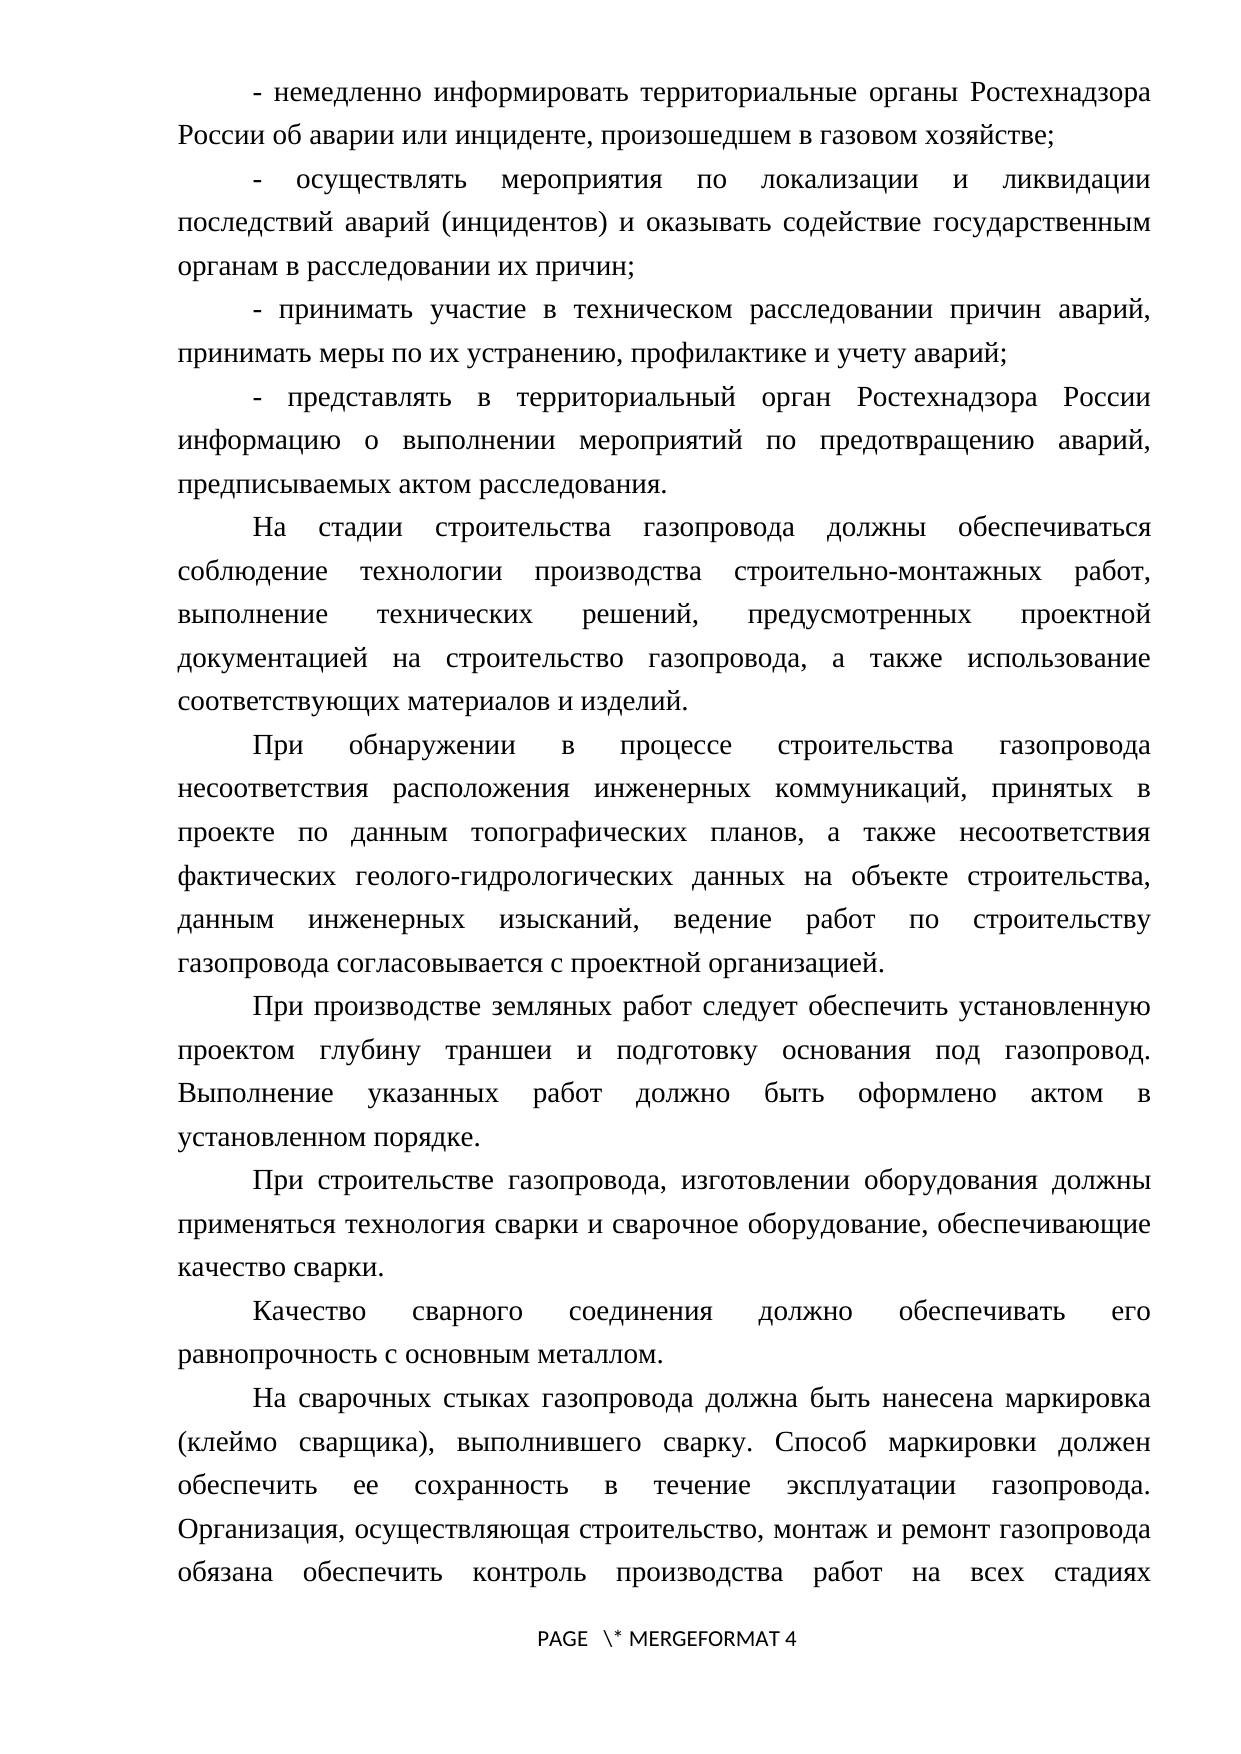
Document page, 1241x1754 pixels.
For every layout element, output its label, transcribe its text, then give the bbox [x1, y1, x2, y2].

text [177, 1380, 1152, 1588]
text - принимать участие в техническом расследовании причин аварий, принимать меры по их устранению, профилактике и учету аварий; [177, 292, 1152, 369]
text - представлять в территориальный орган Ростехнадзора России информацию о выполнении мероприятий по предотвращению аварий, предписываемых актом расследования. [177, 379, 1152, 499]
text - немедленно информировать территориальные органы Ростехнадзора России об аварии или инциденте, произошедшем в газовом хозяйстве; [177, 74, 1152, 151]
text На стадии строительства газопровода должны обеспечиваться соблюдение технологии производства строительно-монтажных работ, выполнение технических решений, предусмотренных проектной документацией на строительство газопровода, а также использование соответствующих материалов и изделий. [177, 509, 1152, 717]
text Качество сварного соединения должно обеспечивать его равнопрочность с основным металлом. [177, 1293, 1152, 1370]
text При обнаружении в процессе строительства газопровода несоответствия расположения инженерных коммуникаций, принятых в проекте по данным топографических планов, а также несоответствия фактических геолого-гидрологических данных на объекте строительства, данным инженерных изысканий, ведение работ по строительству газопровода согласовывается с проектной организацией. [177, 727, 1152, 978]
text При строительстве газопровода, изготовлении оборудования должны применяться технология сварки и сварочное оборудование, обеспечивающие качество сварки. [177, 1162, 1152, 1283]
text При производстве земляных работ следует обеспечить установленную проектом глубину траншеи и подготовку основания под газопровод. Выполнение указанных работ должно быть оформлено актом в установленном порядке. [177, 988, 1152, 1152]
text - осуществлять мероприятия по локализации и ликвидации последствий аварий (инцидентов) и оказывать содействие государственным органам в расследовании их причин; [177, 161, 1152, 282]
